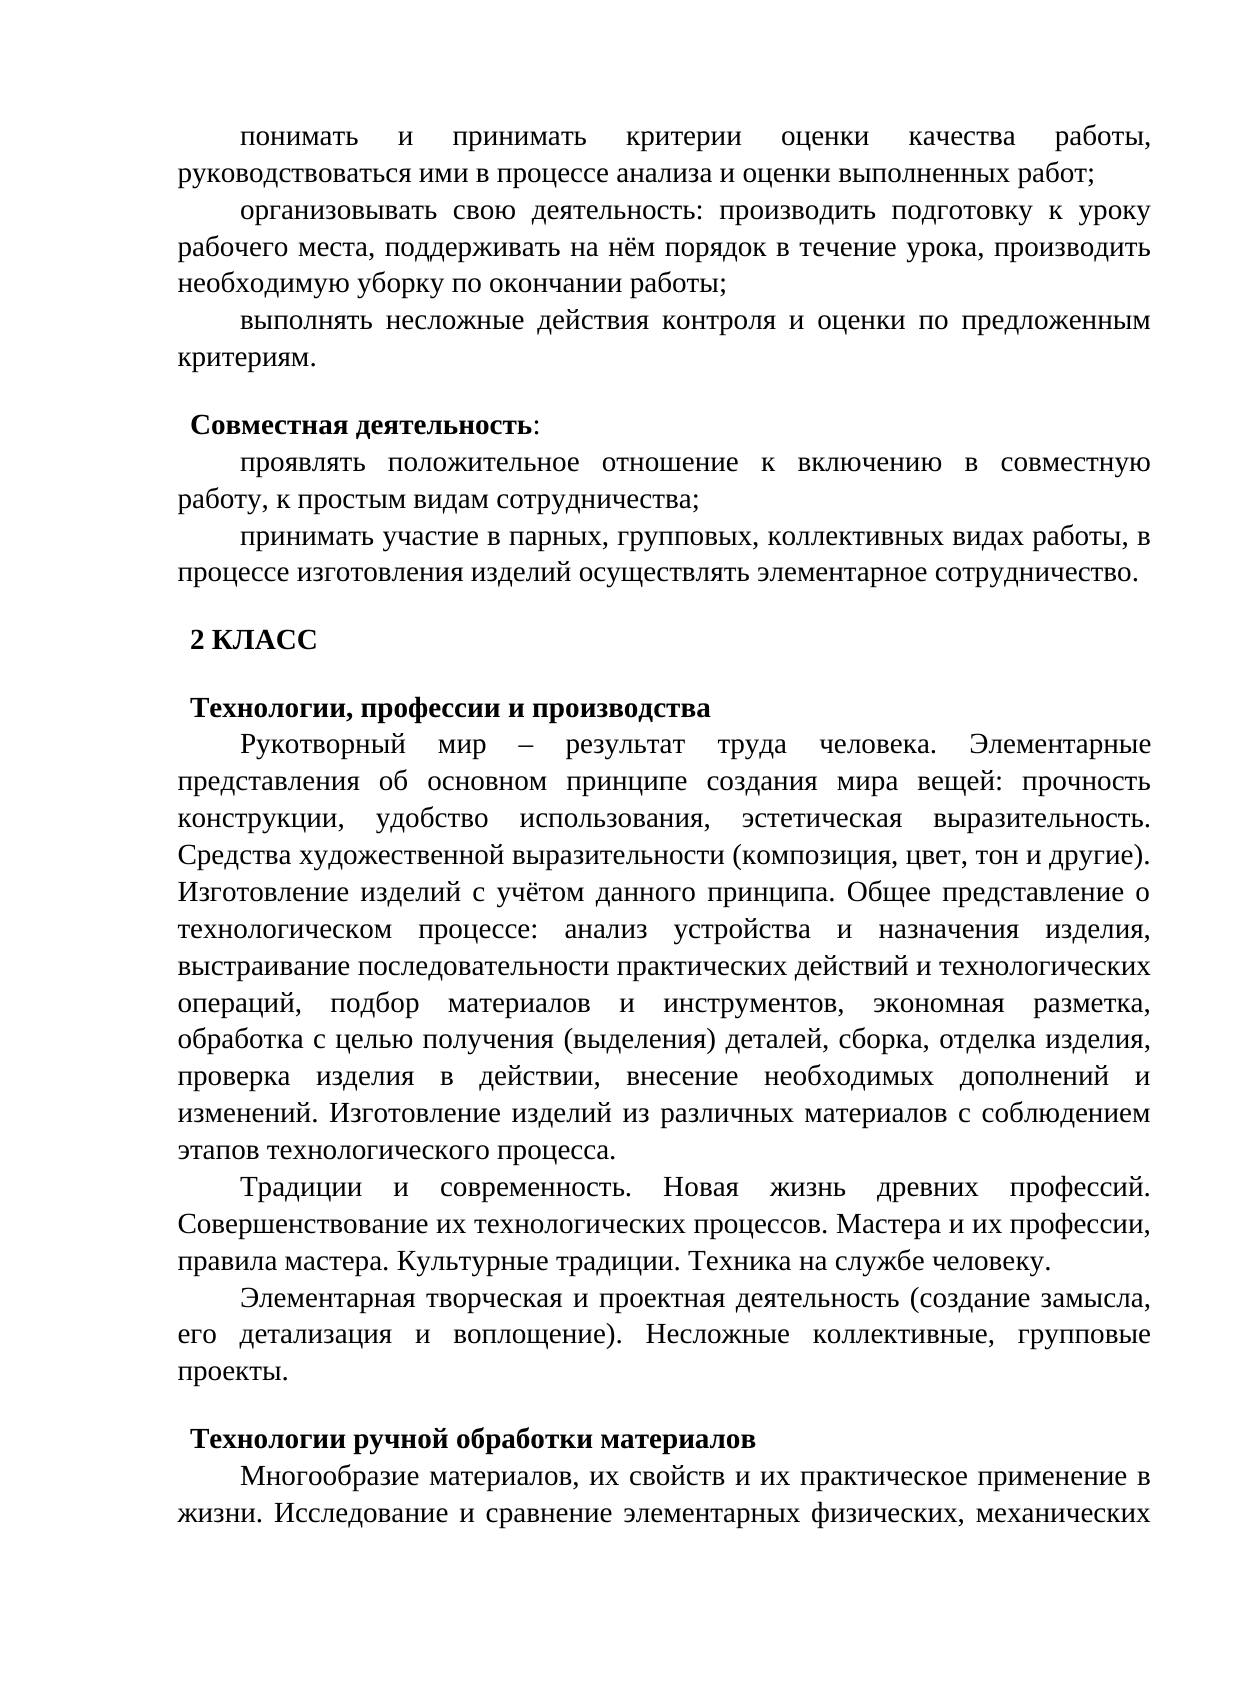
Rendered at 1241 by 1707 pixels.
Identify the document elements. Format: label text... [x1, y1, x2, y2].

text Технологии, профессии и производства [190, 690, 1152, 723]
text Технологии ручной обработки материалов [190, 1421, 1152, 1454]
text понимать и принимать критерии оценки качества работы, руководствоваться ими в процессе анализа и оценки выполненных работ; [177, 118, 1152, 188]
text Элементарная творческая и проектная деятельность (создание замысла, его детализация и воплощение). Несложные коллективные, групповые проекты. [177, 1280, 1152, 1387]
text принимать участие в парных, групповых, коллективных видах работы, в процессе изготовления изделий осуществлять элементарное сотрудничество. [177, 518, 1152, 588]
text проявлять положительное отношение к включению в совместную работу, к простым видам сотрудничества; [177, 444, 1152, 514]
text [177, 1458, 1152, 1528]
text Совместная деятельность: [190, 407, 1152, 441]
text выполнять несложные действия контроля и оценки по предложенным критериям. [177, 302, 1152, 373]
text Традиции и современность. Новая жизнь древних профессий. Совершенствование их технологических процессов. Мастера и их профессии, правила мастера. Культурные традиции. Техника на службе человеку. [177, 1169, 1152, 1276]
text Рукотворный мир – результат труда человека. Элементарные представления об основном принципе создания мира вещей: прочность конструкции, удобство использования, эстетическая выразительность. Средства художественной выразительности (композиция, цвет, тон и другие). Изготовление изделий с учётом данного принципа. Общее представление о технологическом процессе: анализ устройства и назначения изделия, выстраивание последовательности практических действий и технологических операций, подбор материалов и инструментов, экономная разметка, обработка с целью получения (выделения) деталей, сборка, отделка изделия, проверка изделия в действии, внесение необходимых дополнений и изменений. Изготовление изделий из различных материалов с соблюдением этапов технологического процесса. [177, 727, 1152, 1166]
text 2 КЛАСС [190, 622, 1152, 656]
text организовывать свою деятельность: производить подготовку к уроку рабочего места, поддерживать на нём порядок в течение урока, производить необходимую уборку по окончании работы; [177, 192, 1152, 299]
